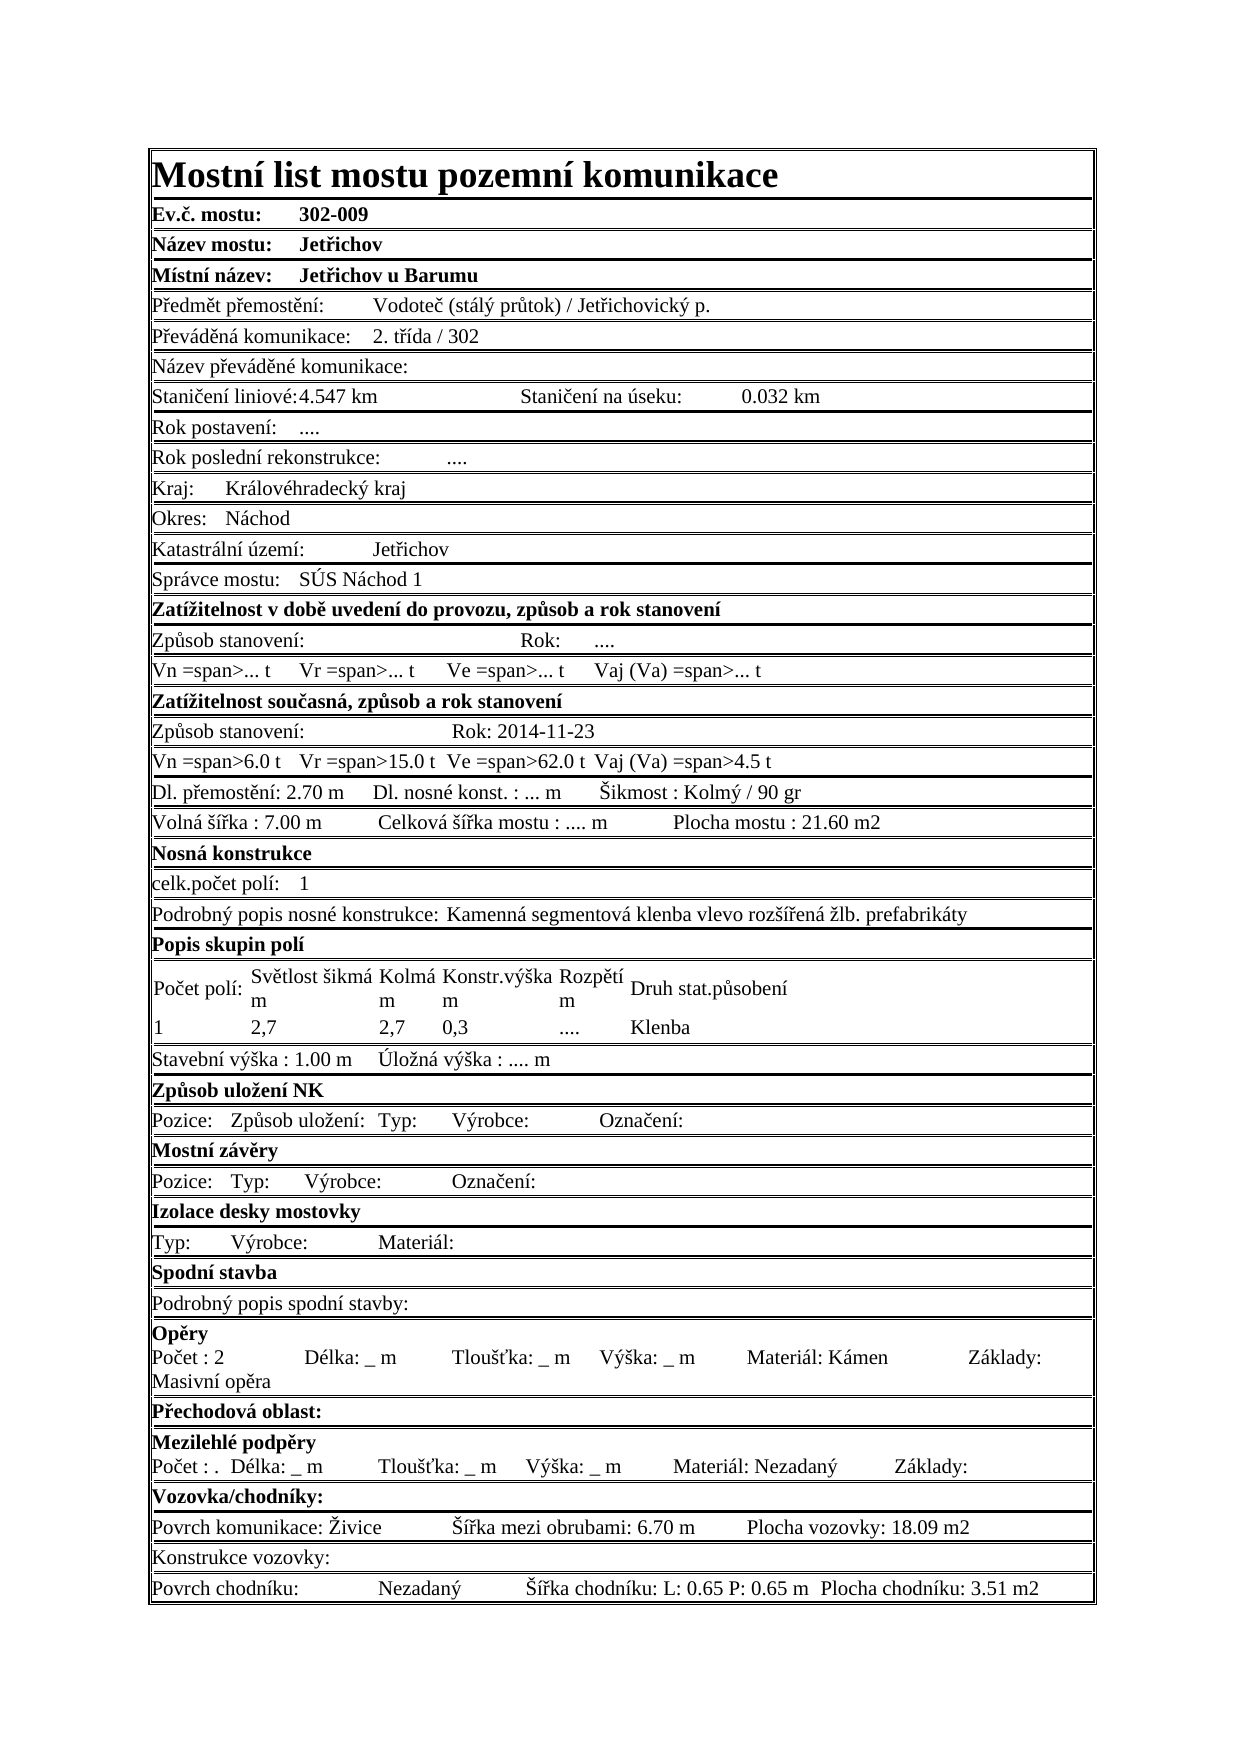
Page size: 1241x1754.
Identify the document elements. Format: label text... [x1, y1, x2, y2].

table_cell Typ: Výrobce: Materiál: [152, 1225, 1093, 1255]
table_cell Název mostu: Jetřichov [152, 228, 1094, 258]
table_cell Rok poslední rekonstrukce: .... [152, 440, 1094, 471]
table_cell Způsob stanovení: Rok: .... [150, 623, 1095, 653]
table_cell Povrch komunikace: Živice Šířka mezi obrubami: 6.70 m Plocha vozovky: 18.09 m2 [152, 1510, 1093, 1540]
table_cell Rok postavení: .... [152, 410, 1093, 440]
table_cell Pozice: Typ: Výrobce: Označení: [152, 1164, 1094, 1194]
table_cell Podrobný popis spodní stavby: [150, 1286, 1095, 1316]
table_cell Předmět přemostění: Vodoteč (stálý průtok) / Jetřichovický p. [152, 288, 1094, 319]
table_cell Pozice: Způsob uložení: Typ: Výrobce: Označení: [152, 1103, 1094, 1134]
table_header Mostní list mostu pozemní komunikace [152, 151, 1093, 197]
table_cell Vn =span>... t Vr =span>... t Ve =span>... t Vaj (Va) =span>... t [152, 653, 1094, 684]
table_cell Popis skupin polí [152, 927, 1093, 957]
table_cell Mezilehlé podpěry Počet : . Délka: _ m Tloušťka: _ m Výška: _ m Materiál: Nezadaný Základy: [152, 1425, 1094, 1479]
table_cell Staničení liniové: 4.547 km Staničení na úseku: 0.032 km [152, 380, 1094, 410]
table_cell [152, 958, 1094, 1042]
table_cell Okres: Náchod [152, 501, 1094, 532]
table_cell Nosná konstrukce [150, 836, 1095, 866]
table_cell Katastrální území: Jetřichov [150, 532, 1095, 562]
table_cell Volná šířka : 7.00 m Celková šířka mostu : .... m Plocha mostu : 21.60 m2 [152, 805, 1094, 836]
table_cell Převáděná komunikace: 2. třída / 302 [150, 319, 1095, 349]
table_cell Název převáděné komunikace: [152, 349, 1094, 379]
table_cell Mostní závěry [150, 1134, 1095, 1164]
table_cell Zatížitelnost současná, způsob a rok stanovení [150, 684, 1095, 714]
table_cell Ev.č. mostu: 302-009 [152, 197, 1093, 227]
table_cell Správce mostu: SÚS Náchod 1 [152, 562, 1093, 592]
table_cell Spodní stavba [152, 1255, 1094, 1286]
table_cell Vn =span>6.0 t Vr =span>15.0 t Ve =span>62.0 t Vaj (Va) =span>4.5 t [152, 745, 1094, 775]
table_cell Přechodová oblast: [150, 1395, 1095, 1425]
table_cell Dl. přemostění: 2.70 m Dl. nosné konst. : ... m Šikmost : Kolmý / 90 gr [152, 775, 1093, 805]
table_cell Vozovka/chodníky: [152, 1480, 1094, 1510]
table_cell Izolace desky mostovky [152, 1195, 1094, 1225]
table_cell Způsob uložení NK [150, 1073, 1095, 1103]
table_cell Opěry Počet : 2 Délka: _ m Tloušťka: _ m Výška: _ m Materiál: Kámen Základy: Masivní opěra [152, 1316, 1094, 1395]
table_cell celk.počet polí: 1 [152, 866, 1094, 897]
table_cell Zatížitelnost v době uvedení do provozu, způsob a rok stanovení [152, 593, 1094, 623]
table_cell Podrobný popis nosné konstrukce: Kamenná segmentová klenba vlevo rozšířená žlb. prefabrikáty [150, 897, 1095, 927]
table_cell Způsob stanovení: Rok: 2014-11-23 [152, 714, 1094, 744]
table_cell Stavební výška : 1.00 m Úložná výška : .... m [152, 1043, 1094, 1073]
table_cell Povrch chodníku: Nezadaný Šířka chodníku: L: 0.65 P: 0.65 m Plocha chodníku: 3.51 m2 [150, 1571, 1095, 1601]
table_cell Konstrukce vozovky: [152, 1540, 1094, 1571]
table_cell Místní název: Jetřichov u Barumu [150, 258, 1095, 288]
table_cell Kraj: Královéhradecký kraj [150, 471, 1095, 501]
